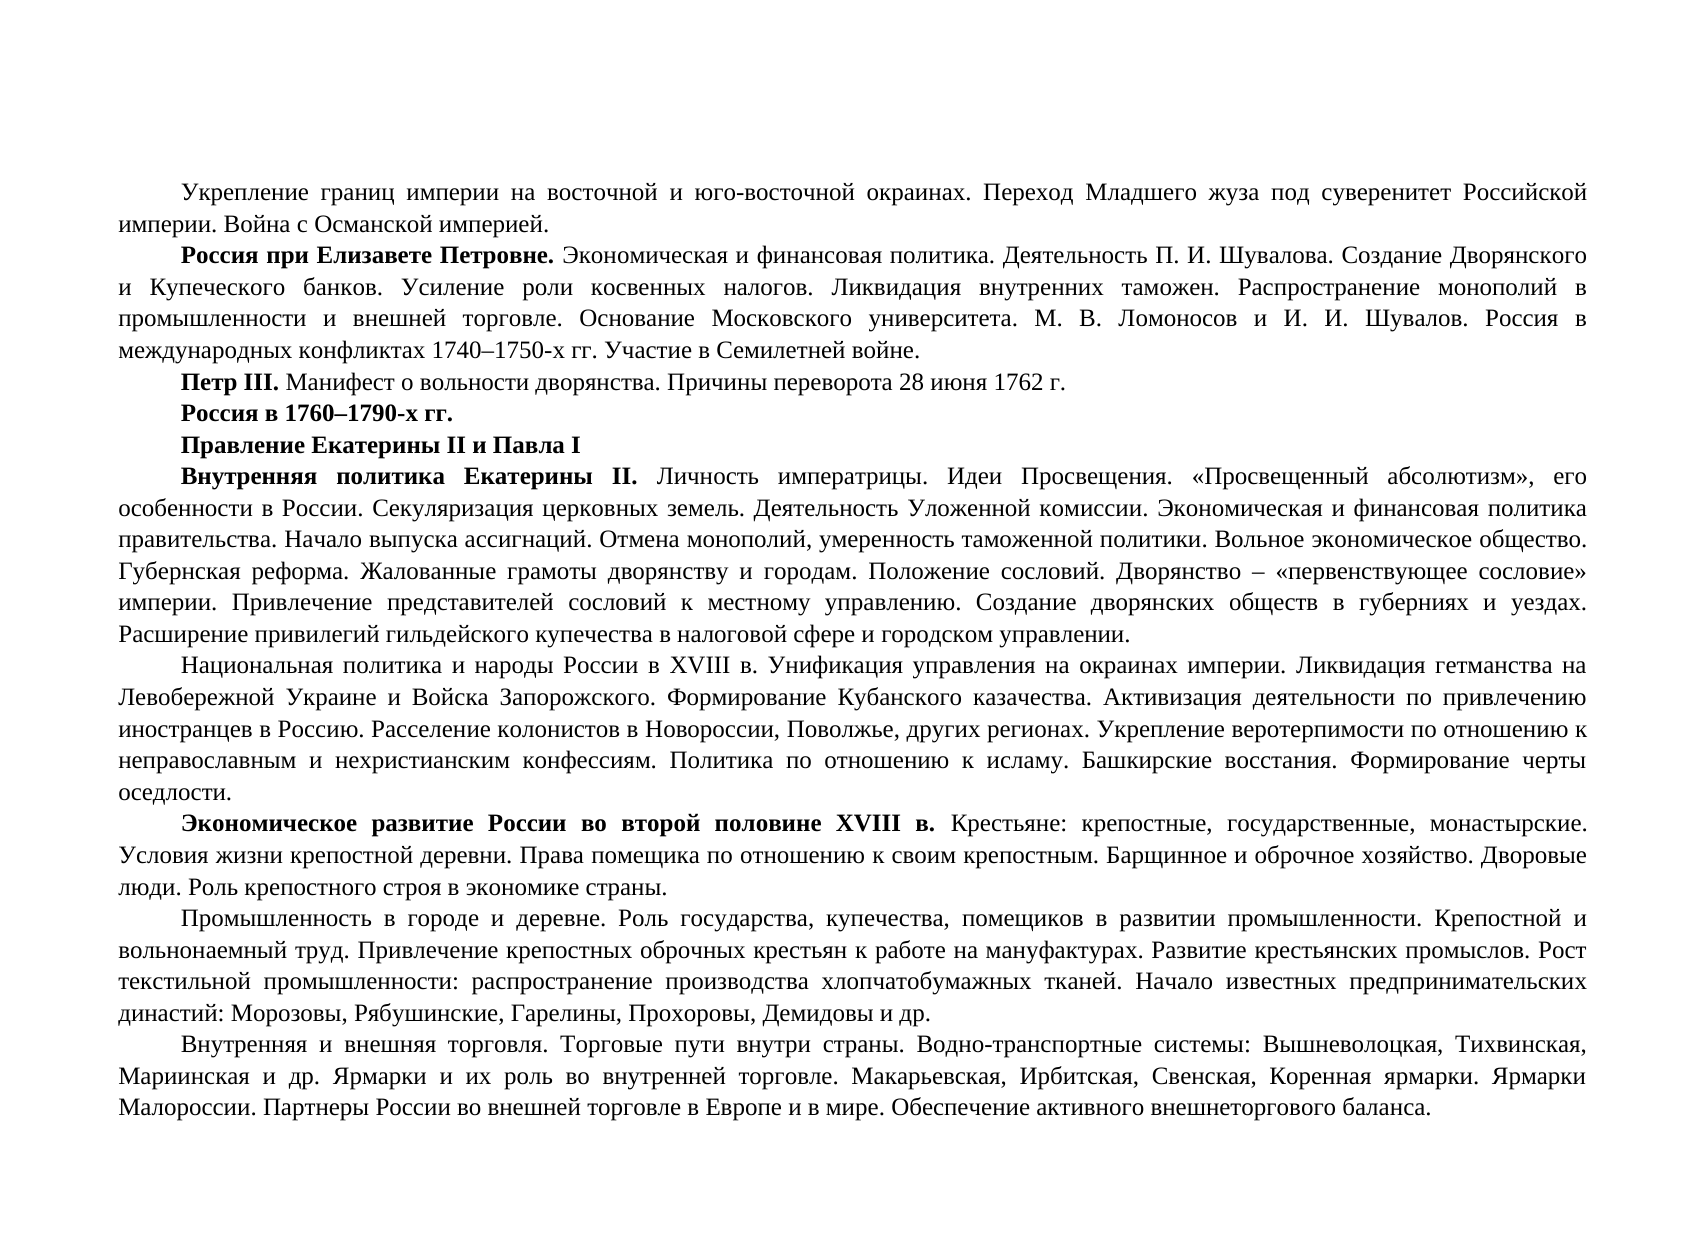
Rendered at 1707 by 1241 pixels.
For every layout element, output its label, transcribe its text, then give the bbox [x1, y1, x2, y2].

text Промышленность в городе и деревне. Роль государства, купечества, помещиков в развитии промышленности. Крепостной и вольнонаемный труд. Привлечение крепостных оброчных крестьян к работе на мануфактурах. Развитие крестьянских промыслов. Рост текстильной промышленности: распространение производства хлопчатобумажных тканей. Начало известных предпринимательских династий: Морозовы, Рябушинские, Гарелины, Прохоровы, Демидовы и др. [118, 903, 1588, 1027]
text Национальная политика и народы России в XVIII в. Унификация управления на окраинах империи. Ликвидация гетманства на Левобережной Украине и Войска Запорожского. Формирование Кубанского казачества. Активизация деятельности по привлечению иностранцев в Россию. Расселение колонистов в Новороссии, Поволжье, других регионах. Укрепление веротерпимости по отношению к неправославным и нехристианским конфессиям. Политика по отношению к исламу. Башкирские восстания. Формирование черты оседлости. [118, 651, 1588, 806]
text Экономическое развитие России во второй половине XVIII в. Крестьяне: крепостные, государственные, монастырские. Условия жизни крепостной деревни. Права помещика по отношению к своим крепостным. Барщинное и оброчное хозяйство. Дворовые люди. Роль крепостного строя в экономике страны. [118, 808, 1588, 900]
text Внутренняя политика Екатерины II. Личность императрицы. Идеи Просвещения. «Просвещенный абсолютизм», его особенности в России. Секуляризация церковных земель. Деятельность Уложенной комиссии. Экономическая и финансовая политика правительства. Начало выпуска ассигнаций. Отмена монополий, умеренность таможенной политики. Вольное экономическое общество. Губернская реформа. Жалованные грамоты дворянству и городам. Положение сословий. Дворянство – «первенствующее сословие» империи. Привлечение представителей сословий к местному управлению. Создание дворянских обществ в губерниях и уездах. Расширение привилегий гильдейского купечества в налоговой сфере и городском управлении. [118, 461, 1588, 648]
text Петр III. Манифест о вольности дворянства. Причины переворота 28 июня 1762 г. [118, 367, 1588, 395]
text Укрепление границ империи на восточной и юго-восточной окраинах. Переход Младшего жуза под суверенитет Российской империи. Война с Османской империей. [118, 177, 1588, 237]
text Россия в 1760–1790-х гг. [118, 398, 1588, 427]
text Внутренняя и внешняя торговля. Торговые пути внутри страны. Водно-транспортные системы: Вышневолоцкая, Тихвинская, Мариинская и др. Ярмарки и их роль во внутренней торговле. Макарьевская, Ирбитская, Свенская, Коренная ярмарки. Ярмарки Малороссии. Партнеры России во внешней торговле в Европе и в мире. Обеспечение активного внешнеторгового баланса. [118, 1029, 1588, 1121]
text Правление Екатерины II и Павла I [118, 430, 1588, 458]
text Россия при Елизавете Петровне. Экономическая и финансовая политика. Деятельность П. И. Шувалова. Создание Дворянского и Купеческого банков. Усиление роли косвенных налогов. Ликвидация внутренних таможен. Распространение монополий в промышленности и внешней торговле. Основание Московского университета. М. В. Ломоносов и И. И. Шувалов. Россия в международных конфликтах 1740–1750-х гг. Участие в Семилетней войне. [118, 240, 1588, 364]
